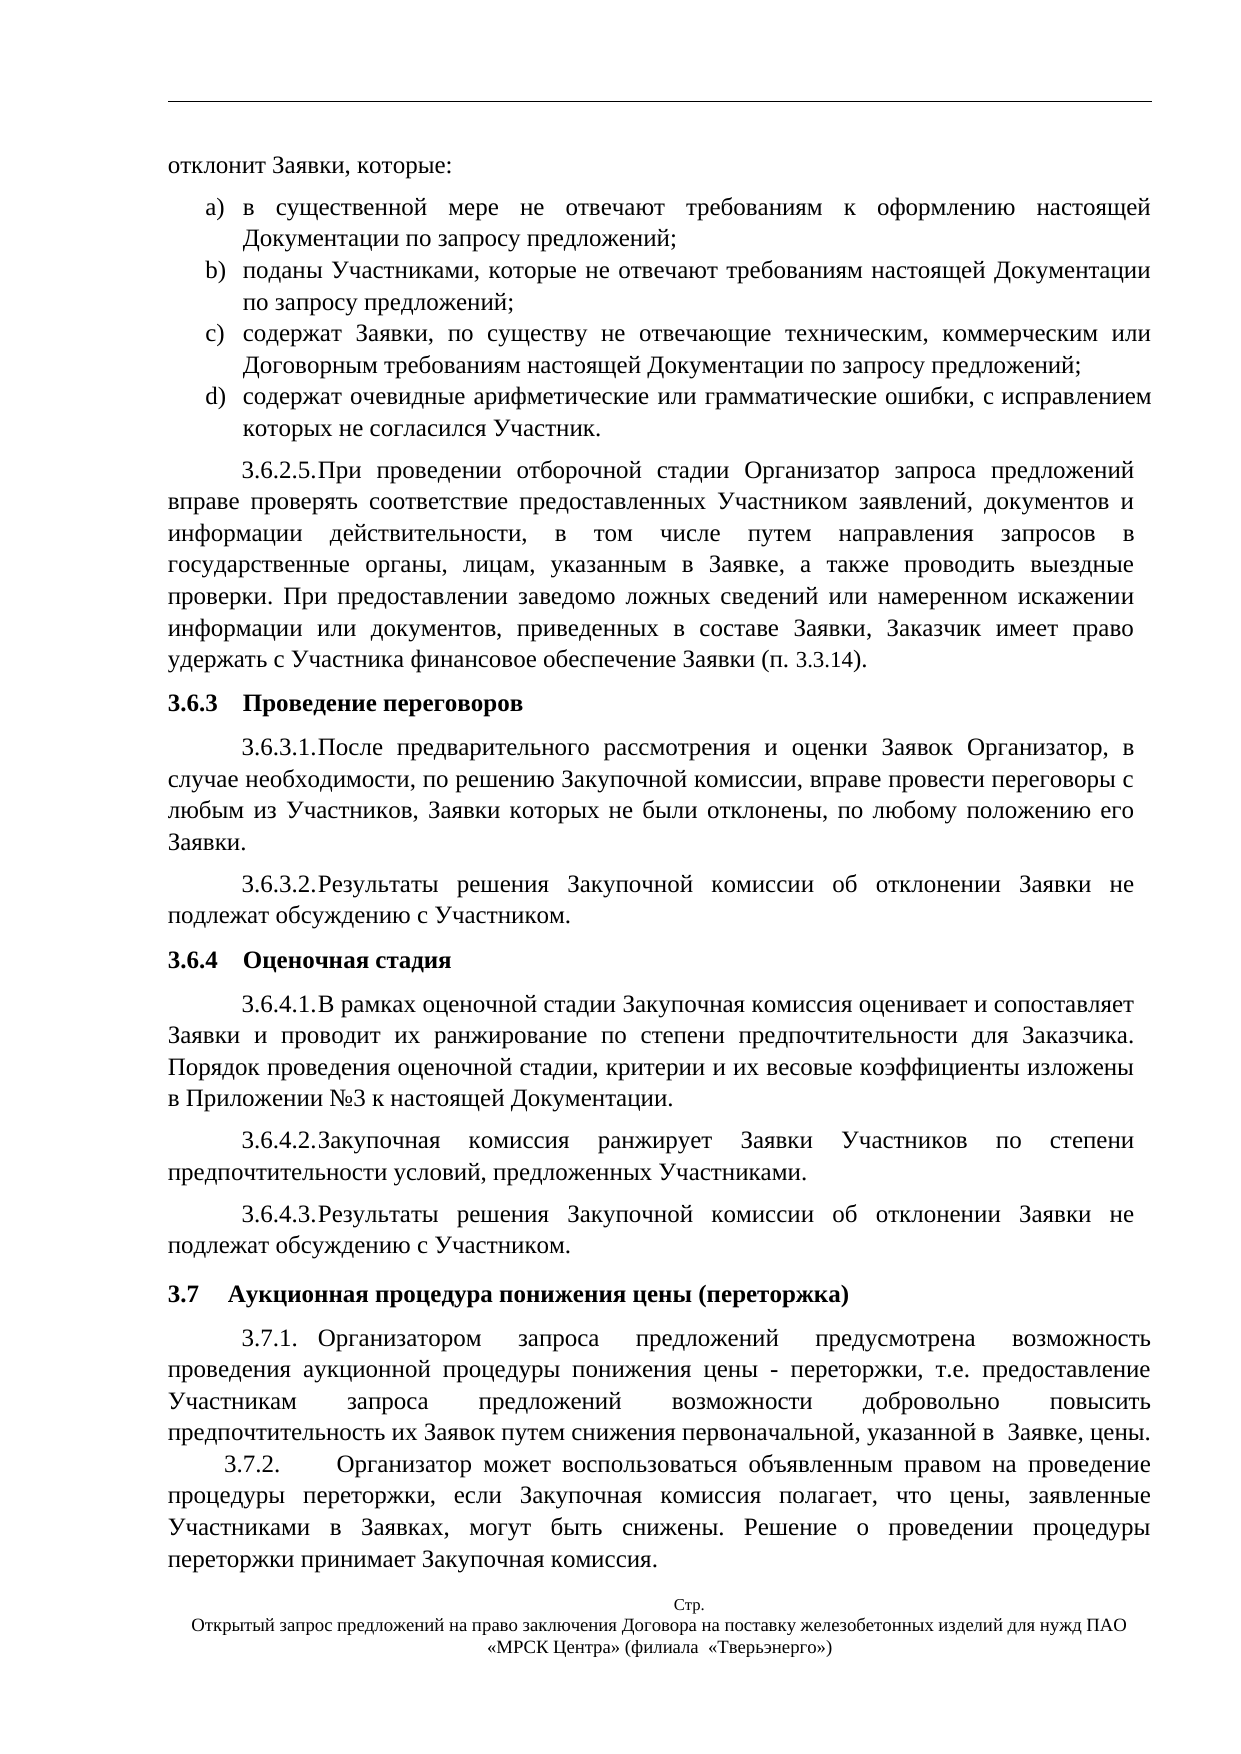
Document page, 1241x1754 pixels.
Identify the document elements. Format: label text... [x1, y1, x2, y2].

list Организатор может воспользоваться объявленным правом на проведение процедуры переторжки, если Закупочная комиссия полагает, что цены, заявленные Участниками в Заявках, могут быть снижены. Решение о проведении процедуры переторжки принимает Закупочная комиссия. [168, 1449, 1152, 1572]
list содержат очевидные арифметические или грамматические ошибки, с исправлением которых не согласился Участник. [205, 381, 1152, 442]
subtitle Оценочная стадия [168, 945, 1152, 973]
list содержат Заявки, по существу не отвечающие техническим, коммерческим или Договорным требованиям настоящей Документации по запросу предложений; [205, 318, 1152, 378]
list Результаты решения Закупочной комиссии об отклонении Заявки не подлежат обсуждению с Участником. [168, 869, 1135, 929]
list в существенной мере не отвечают требованиям к оформлению настоящей Документации по запросу предложений; [205, 192, 1152, 252]
list Результаты решения Закупочной комиссии об отклонении Заявки не подлежат обсуждению с Участником. [168, 1199, 1135, 1259]
list поданы Участниками, которые не отвечают требованиям настоящей Документации по запросу предложений; [205, 255, 1152, 315]
list В рамках оценочной стадии Закупочная комиссия оценивает и сопоставляет Заявки и проводит их ранжирование по степени предпочтительности для Заказчика. Порядок проведения оценочной стадии, критерии и их весовые коэффициенты изложены в Приложении №3 к настоящей Документации. [168, 989, 1135, 1112]
list При проведении отборочной стадии Организатор запроса предложений вправе проверять соответствие предоставленных Участником заявлений, документов и информации действительности, в том числе путем направления запросов в государственные органы, лицам, указанным в Заявке, а также проводить выездные проверки. При предоставлении заведомо ложных сведений или намеренном искажении информации или документов, приведенных в составе Заявки, Заказчик имеет право удержать с Участника финансовое обеспечение Заявки (п. 3.3.14). [168, 455, 1135, 673]
subtitle Аукционная процедура понижения цены (переторжка) [168, 1279, 1152, 1307]
list Закупочная комиссия ранжирует Заявки Участников по степени предпочтительности условий, предложенных Участниками. [168, 1125, 1135, 1186]
subtitle Проведение переговоров [168, 688, 1152, 717]
list Организатором запроса предложений предусмотрена возможность проведения аукционной процедуры понижения цены - переторжки, т.е. предоставление Участникам запроса предложений возможности добровольно повысить предпочтительность их Заявок путем снижения первоначальной, указанной в Заявке, цены. [168, 1323, 1152, 1446]
list После предварительного рассмотрения и оценки Заявок Организатор, в случае необходимости, по решению Закупочной комиссии, вправе провести переговоры с любым из Участников, Заявки которых не были отклонены, по любому положению его Заявки. [168, 732, 1135, 856]
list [168, 150, 1135, 179]
